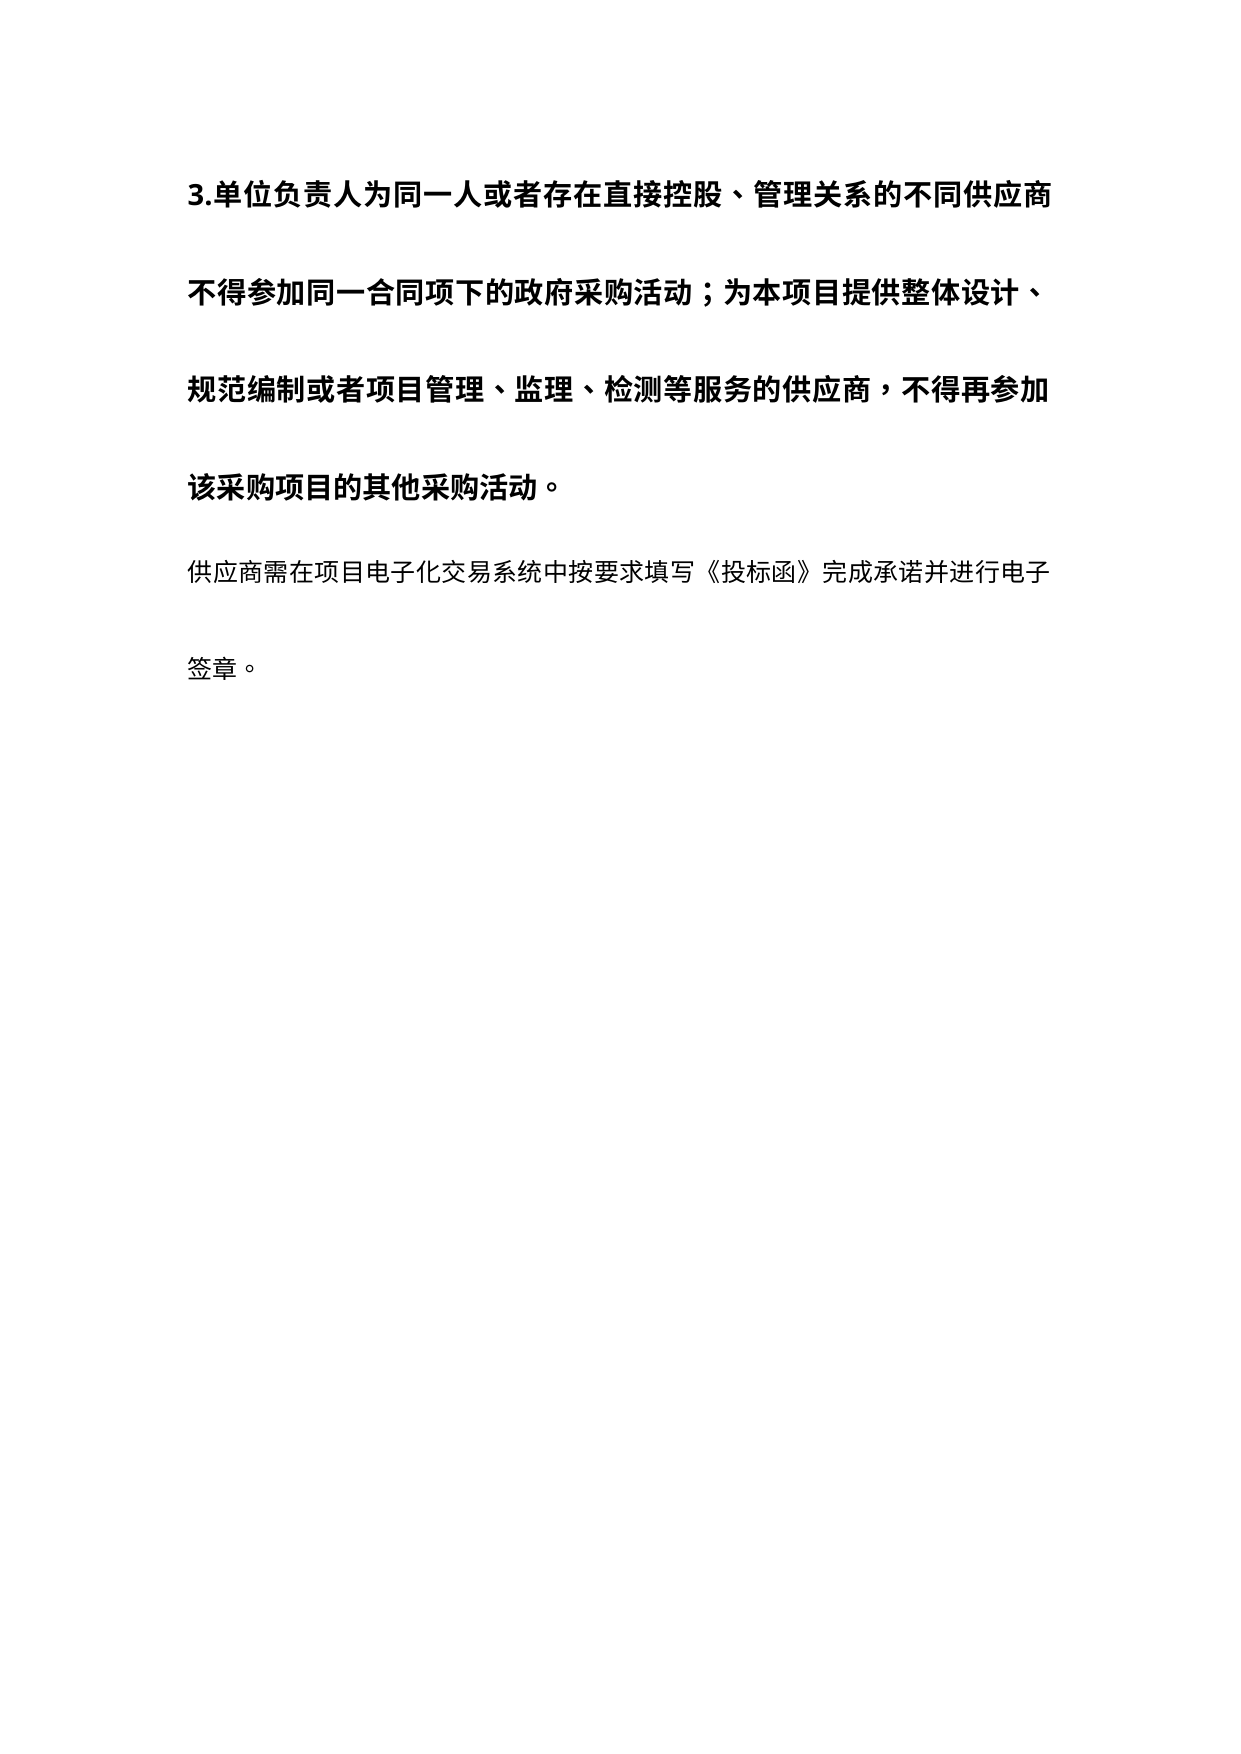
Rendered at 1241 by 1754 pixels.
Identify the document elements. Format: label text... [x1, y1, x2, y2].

text 3.单位负责人为同一人或者存在直接控股、管理关系的不同供应商不得参加同一合同项下的政府采购活动；为本项目提供整体设计、规范编制或者项目管理、监理、检测等服务的供应商，不得再参加该采购项目的其他采购活动。 [187, 162, 1053, 519]
text 供应商需在项目电子化交易系统中按要求填写《投标函》完成承诺并进行电子签章。 [187, 539, 1053, 702]
